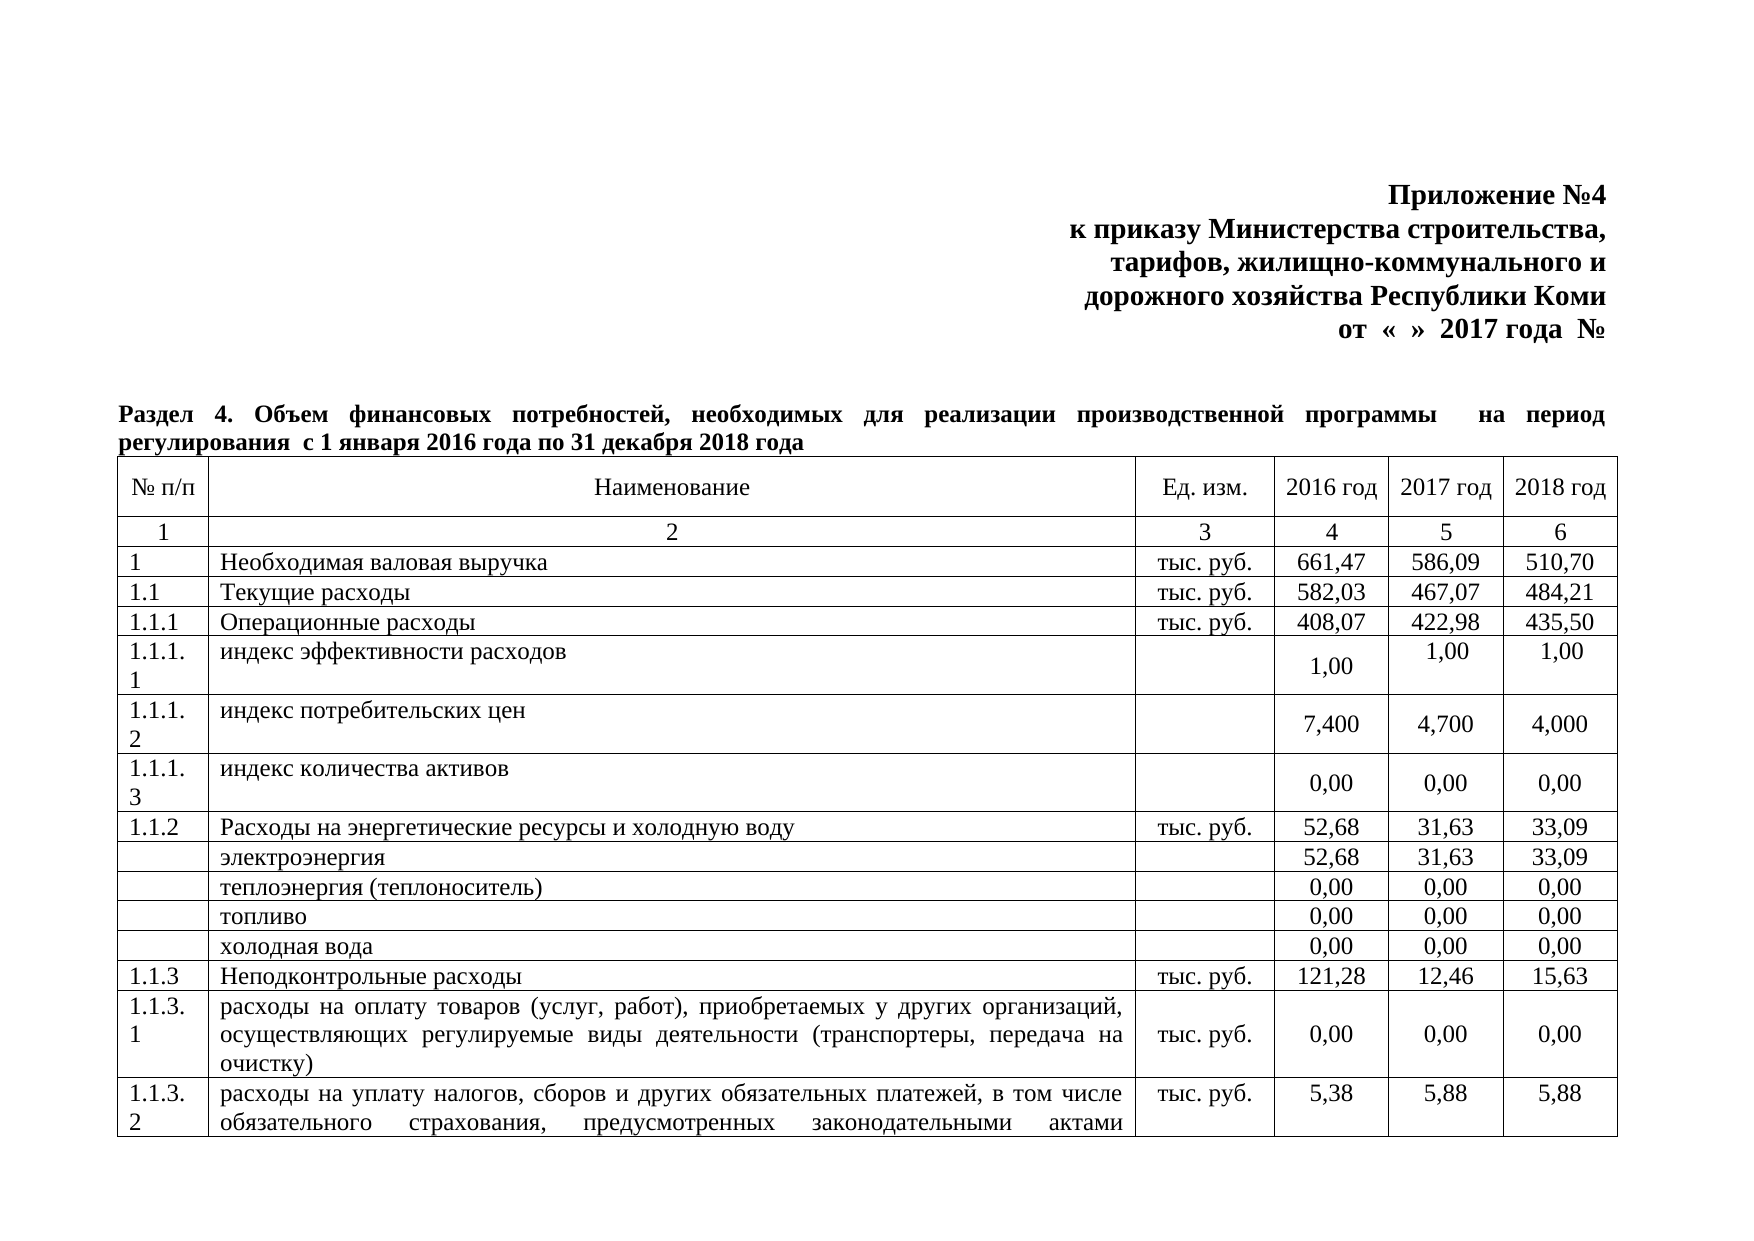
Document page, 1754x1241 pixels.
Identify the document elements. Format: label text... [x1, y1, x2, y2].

table_cell [1136, 636, 1274, 694]
text Раздел 4. Объем финансовых потребностей, необходимых для реализации производственной программы на период регулирования с 1 января 2016 года по 31 декабря 2018 года [118, 399, 1606, 456]
table_cell 1,00 [1389, 636, 1503, 694]
table_cell 1,00 [1275, 636, 1388, 694]
table_cell 0,00 [1504, 754, 1617, 811]
table_cell 582,03 [1275, 577, 1388, 606]
table_cell Необходимая валовая выручка [209, 547, 1135, 576]
table_cell 33,09 [1504, 842, 1617, 871]
table_cell 0,00 [1389, 991, 1503, 1077]
table_cell 0,00 [1275, 991, 1388, 1077]
table_cell 5,88 [1389, 1078, 1503, 1136]
table_cell 5,88 [1504, 1078, 1617, 1136]
table_cell индекс потребительских цен [209, 695, 1135, 752]
table_cell 0,00 [1504, 872, 1617, 900]
table_cell 52,68 [1275, 842, 1388, 871]
table_cell электроэнергия [209, 842, 1135, 871]
table_cell индекс эффективности расходов [209, 636, 1135, 694]
table_cell [1136, 695, 1274, 752]
table_cell тыс. руб. [1136, 607, 1274, 635]
table_cell 0,00 [1389, 754, 1503, 811]
table_cell [1136, 842, 1274, 871]
table_header 2017 год [1389, 457, 1503, 516]
table_cell Расходы на энергетические ресурсы и холодную воду [209, 812, 1135, 841]
table_cell 52,68 [1275, 812, 1388, 841]
table_cell [1136, 872, 1274, 900]
table_cell 1.1 [118, 577, 208, 606]
table_cell тыс. руб. [1136, 577, 1274, 606]
table_cell 2 [209, 517, 1135, 546]
table_cell 1 [118, 547, 208, 576]
table_cell [118, 931, 208, 960]
table_cell 1 [118, 517, 208, 546]
table_cell [118, 842, 208, 871]
table_cell [1136, 931, 1274, 960]
table_header № п/п [118, 457, 208, 516]
table_cell 0,00 [1504, 901, 1617, 930]
table_cell 0,00 [1275, 872, 1388, 900]
table_header Ед. изм. [1136, 457, 1274, 516]
table_cell 1.1.3 [118, 961, 208, 990]
table_cell 4,700 [1389, 695, 1503, 752]
table_cell 0,00 [1504, 931, 1617, 960]
table_cell индекс количества активов [209, 754, 1135, 811]
table_cell 484,21 [1504, 577, 1617, 606]
table_cell 0,00 [1389, 901, 1503, 930]
table_cell 5,38 [1275, 1078, 1388, 1136]
table_cell расходы на оплату товаров (услуг, работ), приобретаемых у других организаций, осуществляющих регулируемые виды деятельности (транспортеры, передача на очистку) [209, 991, 1135, 1077]
table_cell 3 [1136, 517, 1274, 546]
table_cell 1.1.2 [118, 812, 208, 841]
table_header Наименование [209, 457, 1135, 516]
table_cell теплоэнергия (теплоноситель) [209, 872, 1135, 900]
table_cell 4 [1275, 517, 1388, 546]
table_cell 121,28 [1275, 961, 1388, 990]
table_header 2018 год [1504, 457, 1617, 516]
text Приложение №4 [118, 177, 1606, 211]
table_cell 1.1.1.1 [118, 636, 208, 694]
table_cell 4,000 [1504, 695, 1617, 752]
table_cell 0,00 [1504, 991, 1617, 1077]
table_cell 15,63 [1504, 961, 1617, 990]
table_cell [1136, 754, 1274, 811]
table_cell 6 [1504, 517, 1617, 546]
table_cell 586,09 [1389, 547, 1503, 576]
table_cell 5 [1389, 517, 1503, 546]
table_cell 31,63 [1389, 812, 1503, 841]
text от « » 2017 года № [118, 311, 1606, 345]
table_cell 0,00 [1275, 931, 1388, 960]
table_cell тыс. руб. [1136, 1078, 1274, 1136]
table_cell тыс. руб. [1136, 547, 1274, 576]
table_cell [118, 901, 208, 930]
table_cell холодная вода [209, 931, 1135, 960]
table_cell 0,00 [1275, 901, 1388, 930]
table_cell [1136, 901, 1274, 930]
table_cell тыс. руб. [1136, 961, 1274, 990]
text дорожного хозяйства Республики Коми [118, 278, 1606, 311]
table_cell тыс. руб. [1136, 991, 1274, 1077]
table_cell 1.1.1.3 [118, 754, 208, 811]
table_cell тыс. руб. [1136, 812, 1274, 841]
table_cell 7,400 [1275, 695, 1388, 752]
table_cell 435,50 [1504, 607, 1617, 635]
table_cell 408,07 [1275, 607, 1388, 635]
table_cell 33,09 [1504, 812, 1617, 841]
table_cell 467,07 [1389, 577, 1503, 606]
table_cell топливо [209, 901, 1135, 930]
table_header 2016 год [1275, 457, 1388, 516]
table_cell 661,47 [1275, 547, 1388, 576]
table_cell Текущие расходы [209, 577, 1135, 606]
table_cell 1,00 [1504, 636, 1617, 694]
table_cell [118, 872, 208, 900]
table_cell 510,70 [1504, 547, 1617, 576]
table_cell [209, 1078, 1135, 1136]
table_cell 1.1.1.2 [118, 695, 208, 752]
table_cell Неподконтрольные расходы [209, 961, 1135, 990]
text к приказу Министерства строительства, [118, 211, 1606, 244]
table_cell 422,98 [1389, 607, 1503, 635]
table_cell Операционные расходы [209, 607, 1135, 635]
table_cell 0,00 [1389, 931, 1503, 960]
table_cell 12,46 [1389, 961, 1503, 990]
table_cell 1.1.3.2 [118, 1078, 208, 1136]
table_cell 31,63 [1389, 842, 1503, 871]
table_cell 0,00 [1275, 754, 1388, 811]
table_cell 0,00 [1389, 872, 1503, 900]
text тарифов, жилищно-коммунального и [118, 244, 1606, 278]
table_cell 1.1.1 [118, 607, 208, 635]
table_cell 1.1.3.1 [118, 991, 208, 1077]
